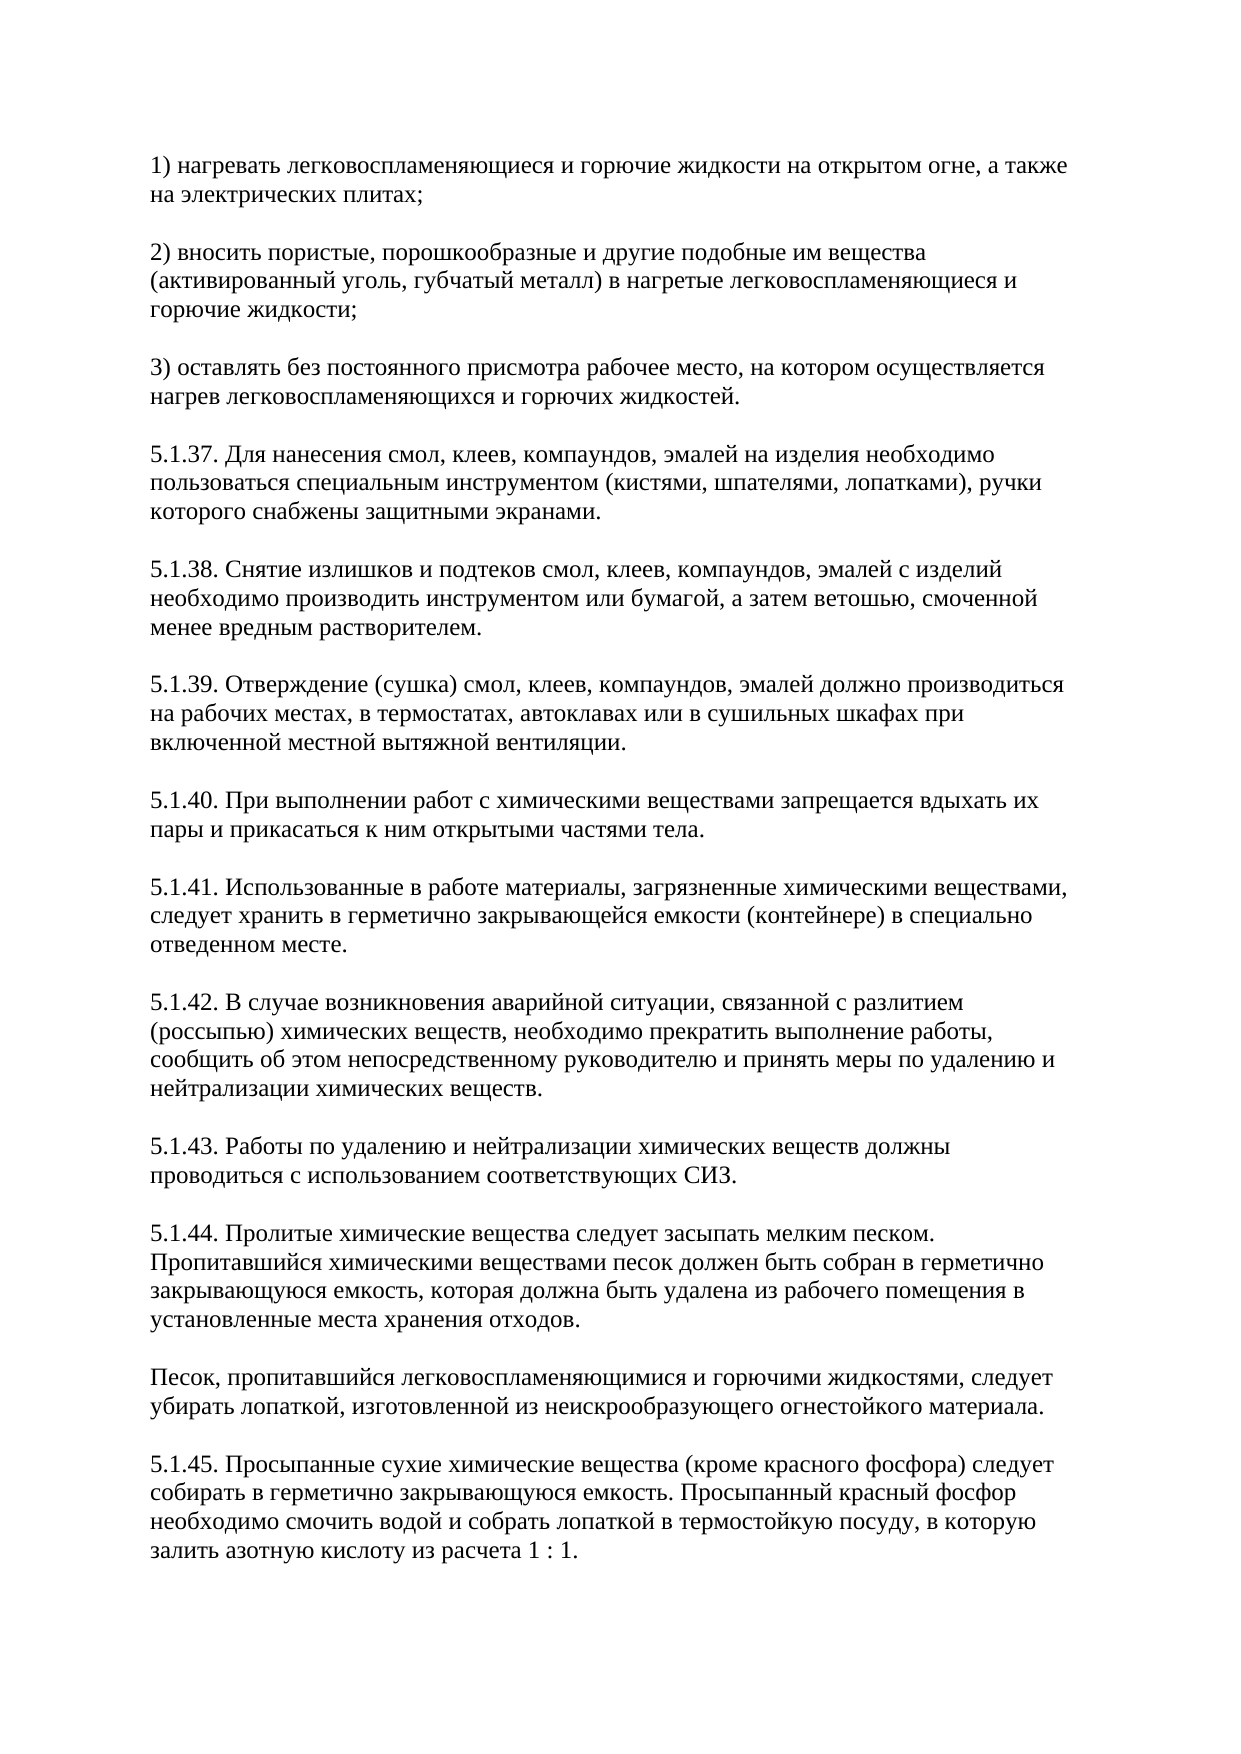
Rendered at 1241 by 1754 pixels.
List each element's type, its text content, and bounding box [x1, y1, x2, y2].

text 5.1.37. Для нанесения смол, клеев, компаундов, эмалей на изделия необходимо пользоваться специальным инструментом (кистями, шпателями, лопатками), ручки которого снабжены защитными экранами. [150, 497, 1090, 583]
text 1) нагревать легковоспламеняющиеся и горючие жидкости на открытом огне, а также на электрических плитах; [150, 208, 1090, 265]
text 5.1.36. Запрещается: [150, 150, 1090, 179]
text 5.1.39. Отверждение (сушка) смол, клеев, компаундов, эмалей должно производиться на рабочих местах, в термостатах, автоклавах или в сушильных шкафах при включенной местной вытяжной вентиляции. [150, 727, 1090, 814]
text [150, 1507, 1090, 1564]
text 5.1.38. Снятие излишков и подтеков смол, клеев, компаундов, эмалей с изделий необходимо производить инструментом или бумагой, а затем ветошью, смоченной менее вредным растворителем. [150, 612, 1090, 698]
text 5.1.41. Использованные в работе материалы, загрязненные химическими веществами, следует хранить в герметично закрывающейся емкости (контейнере) в специально отведенном месте. [150, 929, 1090, 1016]
text 5.1.40. При выполнении работ с химическими веществами запрещается вдыхать их пары и прикасаться к ним открытыми частями тела. [150, 843, 1090, 900]
text 5.1.43. Работы по удалению и нейтрализации химических веществ должны проводиться с использованием соответствующих СИЗ. [150, 1189, 1090, 1247]
text 3) оставлять без постоянного присмотра рабочее место, на котором осуществляется нагрев легковоспламеняющихся и горючих жидкостей. [150, 410, 1090, 467]
text 5.1.42. В случае возникновения аварийной ситуации, связанной с разлитием (россыпью) химических веществ, необходимо прекратить выполнение работы, сообщить об этом непосредственному руководителю и принять меры по удалению и нейтрализации химических веществ. [150, 1045, 1090, 1160]
text Песок, пропитавшийся легковоспламеняющимися и горючими жидкостями, следует убирать лопаткой, изготовленной из неискрообразующего огнестойкого материала. [150, 1420, 1090, 1477]
text 2) вносить пористые, порошкообразные и другие подобные им вещества (активированный уголь, губчатый металл) в нагретые легковоспламеняющиеся и горючие жидкости; [150, 294, 1090, 381]
text 5.1.44. Пролитые химические вещества следует засыпать мелким песком. Пропитавшийся химическими веществами песок должен быть собран в герметично закрывающуюся емкость, которая должна быть удалена из рабочего помещения в установленные места хранения отходов. [150, 1276, 1090, 1391]
